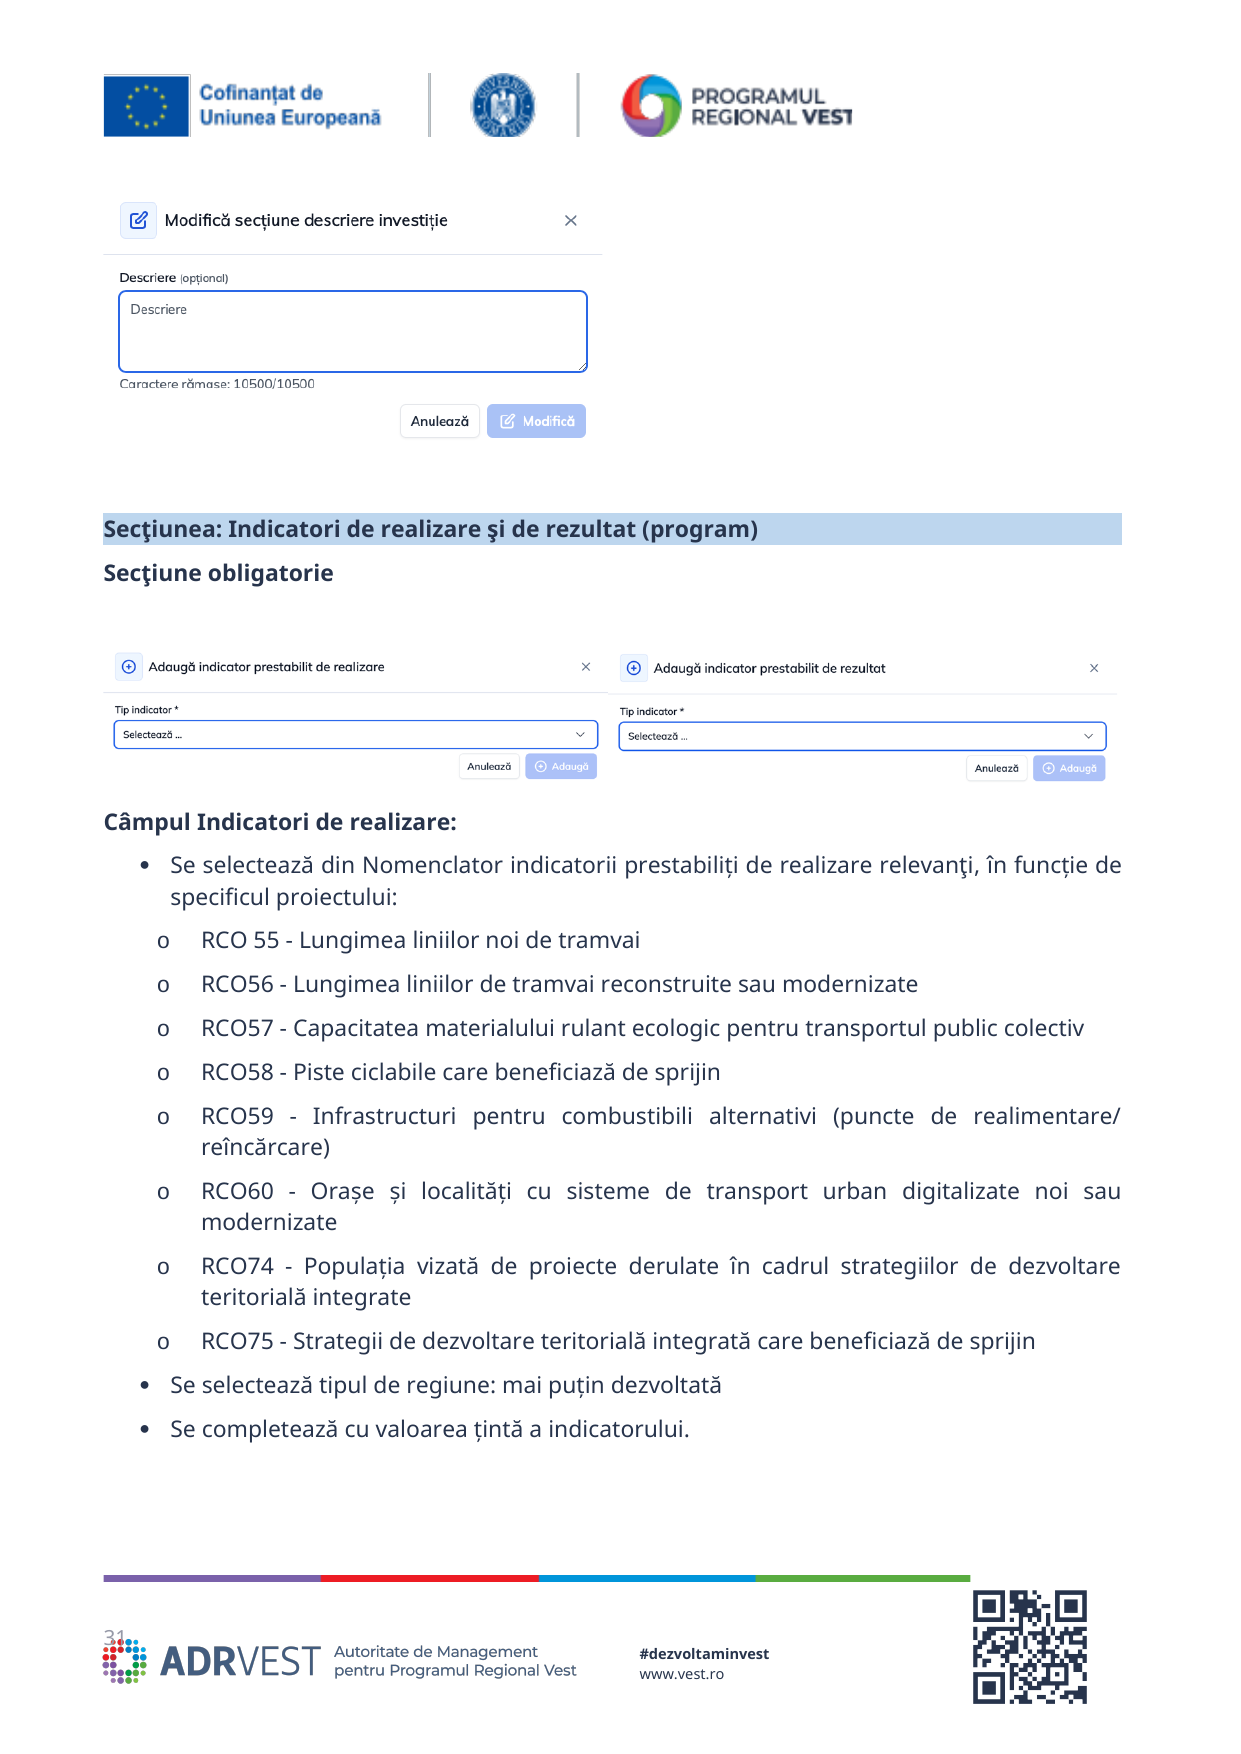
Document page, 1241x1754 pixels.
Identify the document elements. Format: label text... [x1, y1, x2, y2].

list RCO 55 - Lungimea liniilor noi de tramvai [156, 924, 1122, 956]
list RCO59 - Infrastructuri pentru combustibili alternativi (puncte de realimentare/ reîncărcare) [156, 1100, 1122, 1162]
picture [103, 191, 603, 458]
list RCO56 - Lungimea liniilor de tramvai reconstruite sau modernizate [156, 968, 1122, 999]
list Se completează cu valoarea țintă a indicatorului. [141, 1413, 1122, 1444]
list Se selectează tipul de regiune: mai puțin dezvoltată [141, 1369, 1122, 1400]
list RCO74 - Populația vizată de proiecte derulate în cadrul strategiilor de dezvoltare teritorială integrate [156, 1250, 1122, 1313]
text Secţiunea: Indicatori de realizare şi de rezultat (program) [103, 513, 1122, 545]
picture [964, 1581, 1096, 1713]
text Secţiune obligatorie [103, 557, 1122, 588]
list RCO60 - Orașe și localități cu sisteme de transport urban digitalizate noi sau modernizate [156, 1175, 1122, 1237]
list RCO75 - Strategii de dezvoltare teritorială integrată care beneficiază de sprijin [156, 1325, 1122, 1356]
list Se selectează din Nomenclator indicatorii prestabiliți de realizare relevanţi, în funcție de specificul proiectului: [141, 849, 1122, 912]
list RCO58 - Piste ciclabile care beneficiază de sprijin [156, 1056, 1122, 1087]
text Câmpul Indicatori de realizare: [103, 806, 1122, 837]
list RCO57 - Capacitatea materialului rulant ecologic pentru transportul public colectiv [156, 1012, 1122, 1043]
picture [93, 1636, 582, 1687]
picture [103, 644, 1118, 794]
